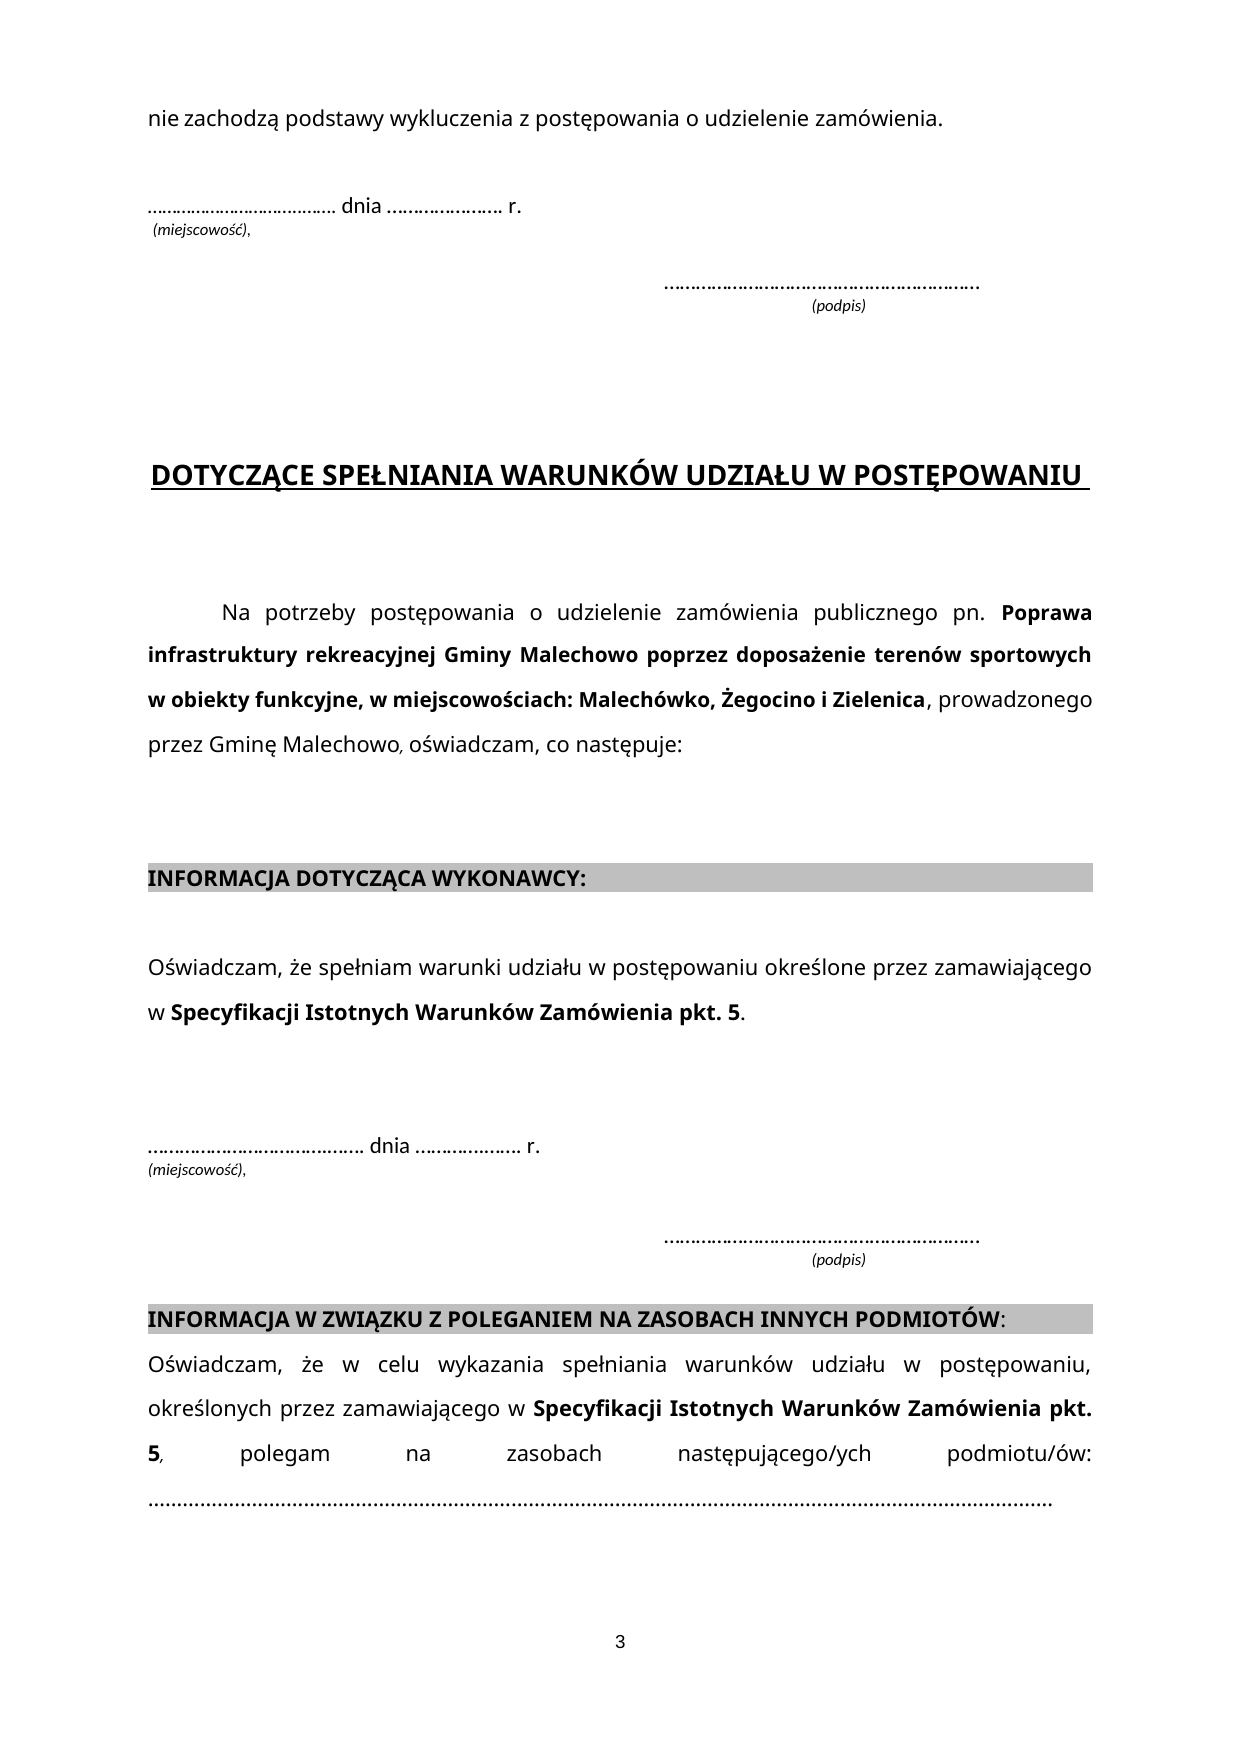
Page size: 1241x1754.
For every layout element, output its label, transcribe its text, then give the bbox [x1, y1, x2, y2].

text INFORMACJA DOTYCZĄCA WYKONAWCY: [148, 863, 1093, 892]
text (miejscowość), [148, 1159, 1093, 1179]
text …………………………….……. dnia ………….……. r. [148, 1131, 1093, 1159]
text INFORMACJA W ZWIĄZKU Z POLEGANIEM NA ZASOBACH INNYCH PODMIOTÓW: [148, 1304, 1093, 1334]
text (podpis) [738, 295, 1093, 315]
text Oświadczam, że spełniam warunki udziału w postępowaniu określone przez zamawiającego w Specyfikacji Istotnych Warunków Zamówienia pkt. 5. [148, 952, 1093, 1026]
text Oświadczam, że w celu wykazania spełniania warunków udziału w postępowaniu, określonych przez zamawiającego w Specyfikacji Istotnych Warunków Zamówienia pkt. 5, polegam na zasobach następującego/ych podmiotu/ów: …………………………………………………………………………………………………………………………………………. [148, 1349, 1093, 1513]
text …………………………………………………… [148, 1222, 1093, 1250]
text nie zachodzą podstawy wykluczenia z postępowania o udzielenie zamówienia. [148, 103, 1093, 133]
text Na potrzeby postępowania o udzielenie zamówienia publicznego pn. Poprawa infrastruktury rekreacyjnej Gminy Malechowo poprzez doposażenie terenów sportowych w obiekty funkcyjne, w miejscowościach: Malechówko, Żegocino i Zielenica, prowadzonego przez Gminę Malechowo, oświadczam, co następuje: [148, 597, 1093, 758]
text …………………………..……. dnia …………………. r. [148, 191, 1093, 219]
text DOTYCZĄCE SPEŁNIANIA WARUNKÓW UDZIAŁU W POSTĘPOWANIU [148, 456, 1093, 522]
text …………………………………………………… [664, 267, 1093, 295]
text (miejscowość), [148, 219, 1093, 239]
text (podpis) [738, 1250, 1093, 1270]
